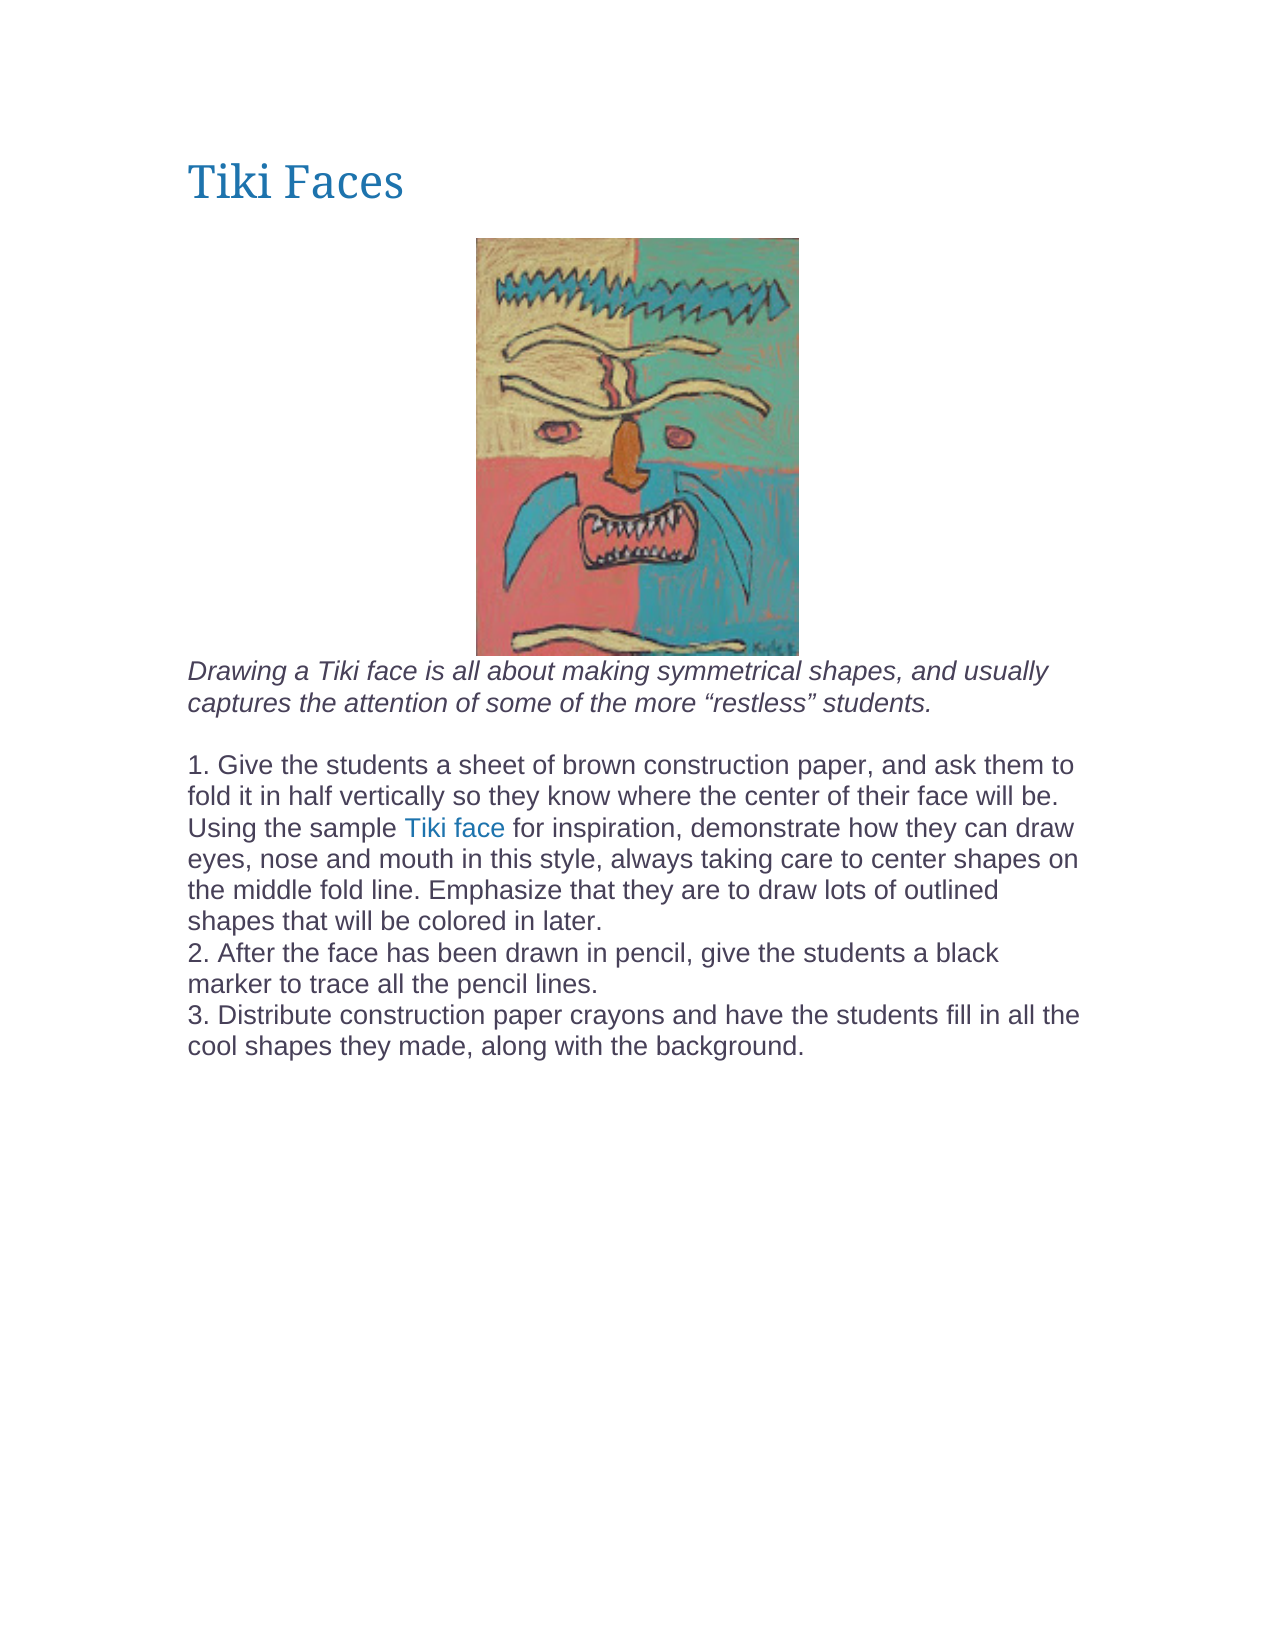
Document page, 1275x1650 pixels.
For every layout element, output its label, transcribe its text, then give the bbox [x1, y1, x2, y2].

text 3. Distribute construction paper crayons and have the students fill in all the cool shapes they made, along with the background. [187, 999, 1087, 1062]
picture [476, 238, 799, 656]
text 2. After the face has been drawn in pencil, give the students a black marker to trace all the pencil lines. [187, 937, 1087, 999]
text Drawing a Tiki face is all about making symmetrical shapes, and usually captures the attention of some of the more “restless” students. [187, 655, 1087, 718]
text 1. Give the students a sheet of brown construction paper, and ask them to fold it in half vertically so they know where the center of their face will be. Using the sample Tiki face for inspiration, demonstrate how they can draw eyes, nose and mouth in this style, always taking care to center shapes on the middle fold line. Emphasize that they are to draw lots of outlined shapes that will be colored in later. [187, 749, 1087, 937]
text Tiki Faces [187, 150, 1087, 212]
